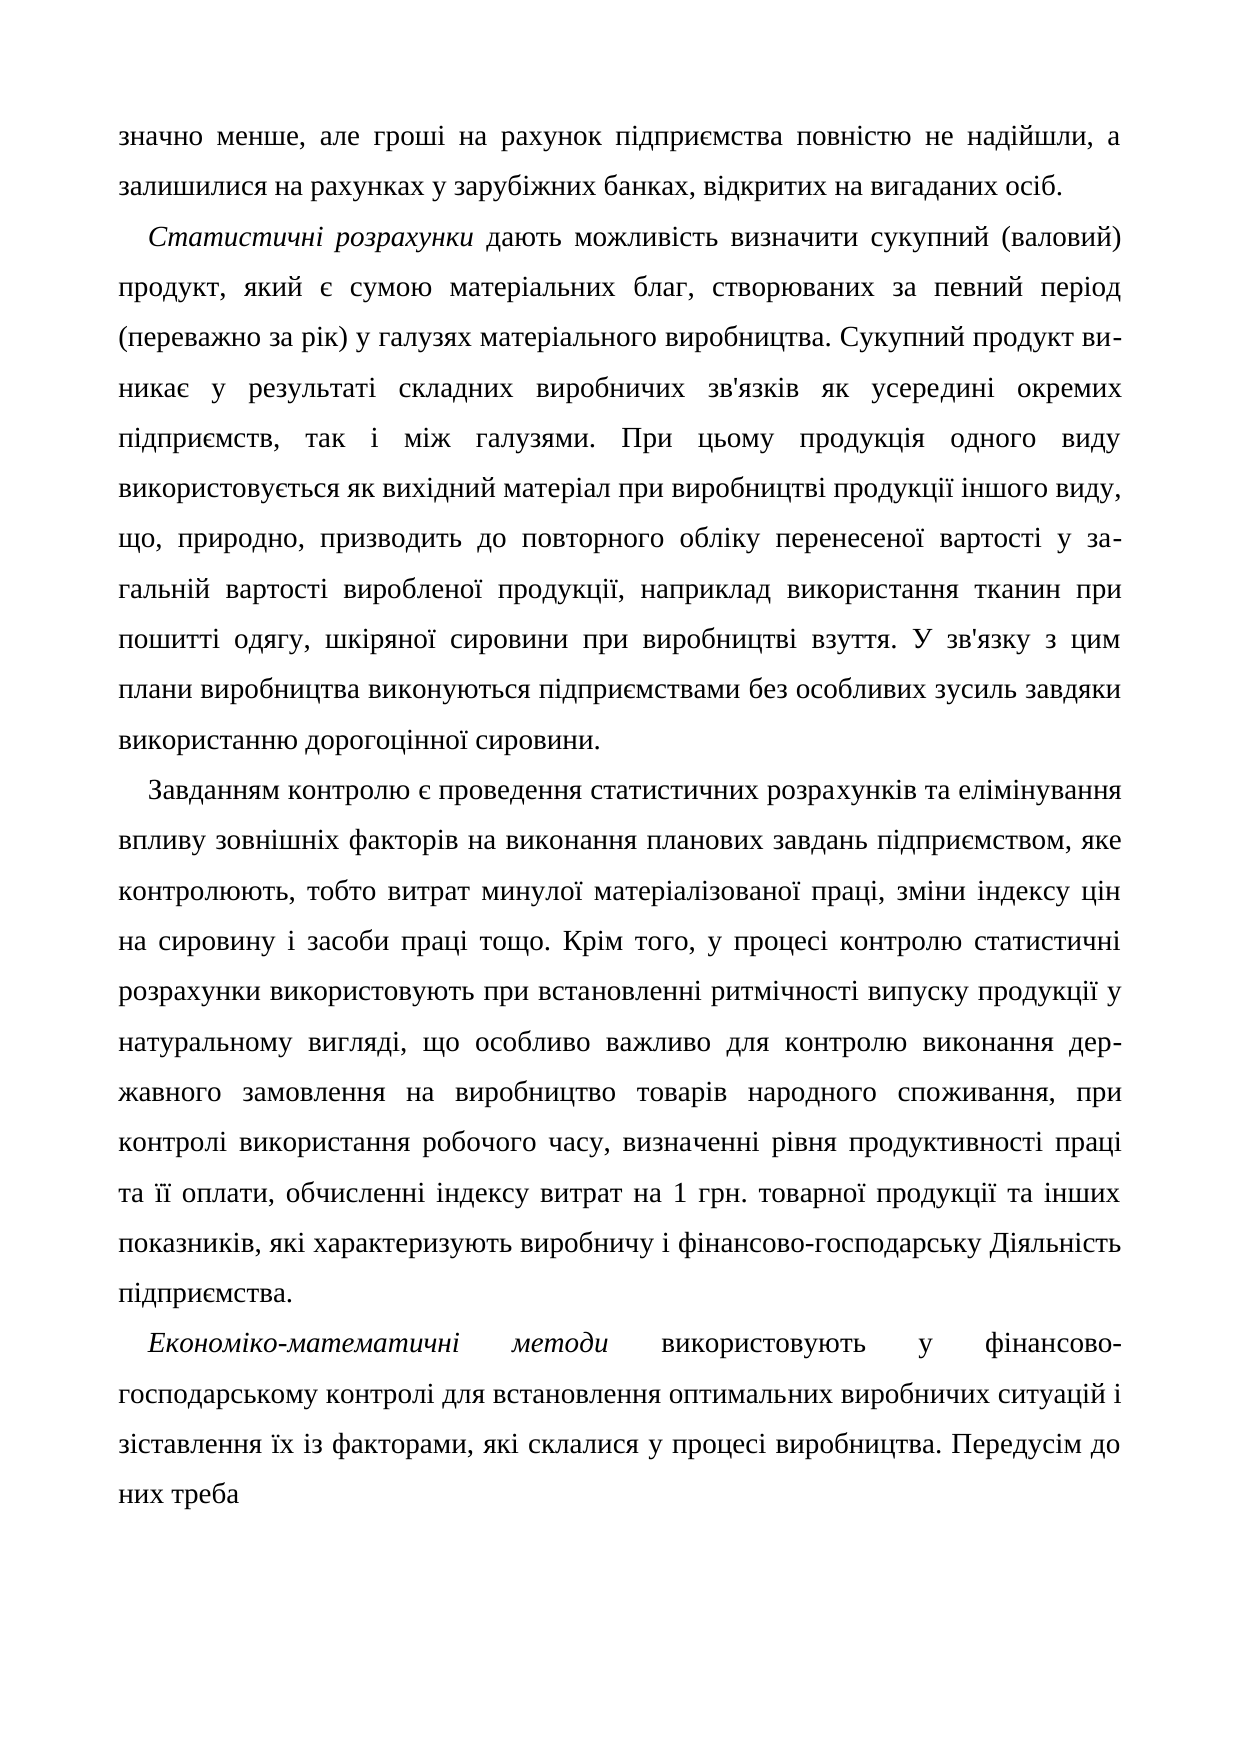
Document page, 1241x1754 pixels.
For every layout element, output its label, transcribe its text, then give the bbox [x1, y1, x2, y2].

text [118, 118, 1122, 202]
text Статистичні розрахунки дають можливість визначити сукупний (валовий) продукт, який є сумою матеріальних благ, створюваних за певний період (переважно за рік) у галузях матеріального виробництва. Сукупний продукт виникає у результаті складних виробничих зв'язків як усередині окремих підприємств, так і між галузями. При цьому продукція одного виду використовується як вихідний матеріал при виробництві продукції іншого виду, що, природно, призводить до повторного обліку перенесеної вартості у загальній вартості виробленої продукції, наприклад використання тканин при пошитті одягу, шкіряної сировини при виробництві взуття. У зв'язку з цим плани виробництва виконуються підприємствами без особливих зусиль завдяки використанню дорогоцінної сировини. [118, 219, 1122, 755]
text Завданням контролю є проведення статистичних розрахунків та елімінування впливу зовнішніх факторів на виконання планових завдань підприємством, яке контролюють, тобто витрат минулої матеріалізованої праці, зміни індексу цін на сировину і засоби праці тощо. Крім того, у процесі контролю статистичні розрахунки використовують при встановленні ритмічності випуску продукції у натуральному вигляді, що особливо важливо для контролю виконання державного замовлення на виробництво товарів народного споживання, при контролі використання робочого часу, визначенні рівня продуктивності праці та її оплати, обчисленні індексу витрат на 1 грн. товарної продукції та інших показників, які характеризують виробничу і фінансово-господарську Діяльність підприємства. [118, 772, 1122, 1309]
text Економіко-математичні методи використовують у фінансово-господарському контролі для встановлення оптимальних виробничих ситуацій і зіставлення їх із факторами, які склалися у процесі виробництва. Передусім до них треба [118, 1326, 1122, 1510]
